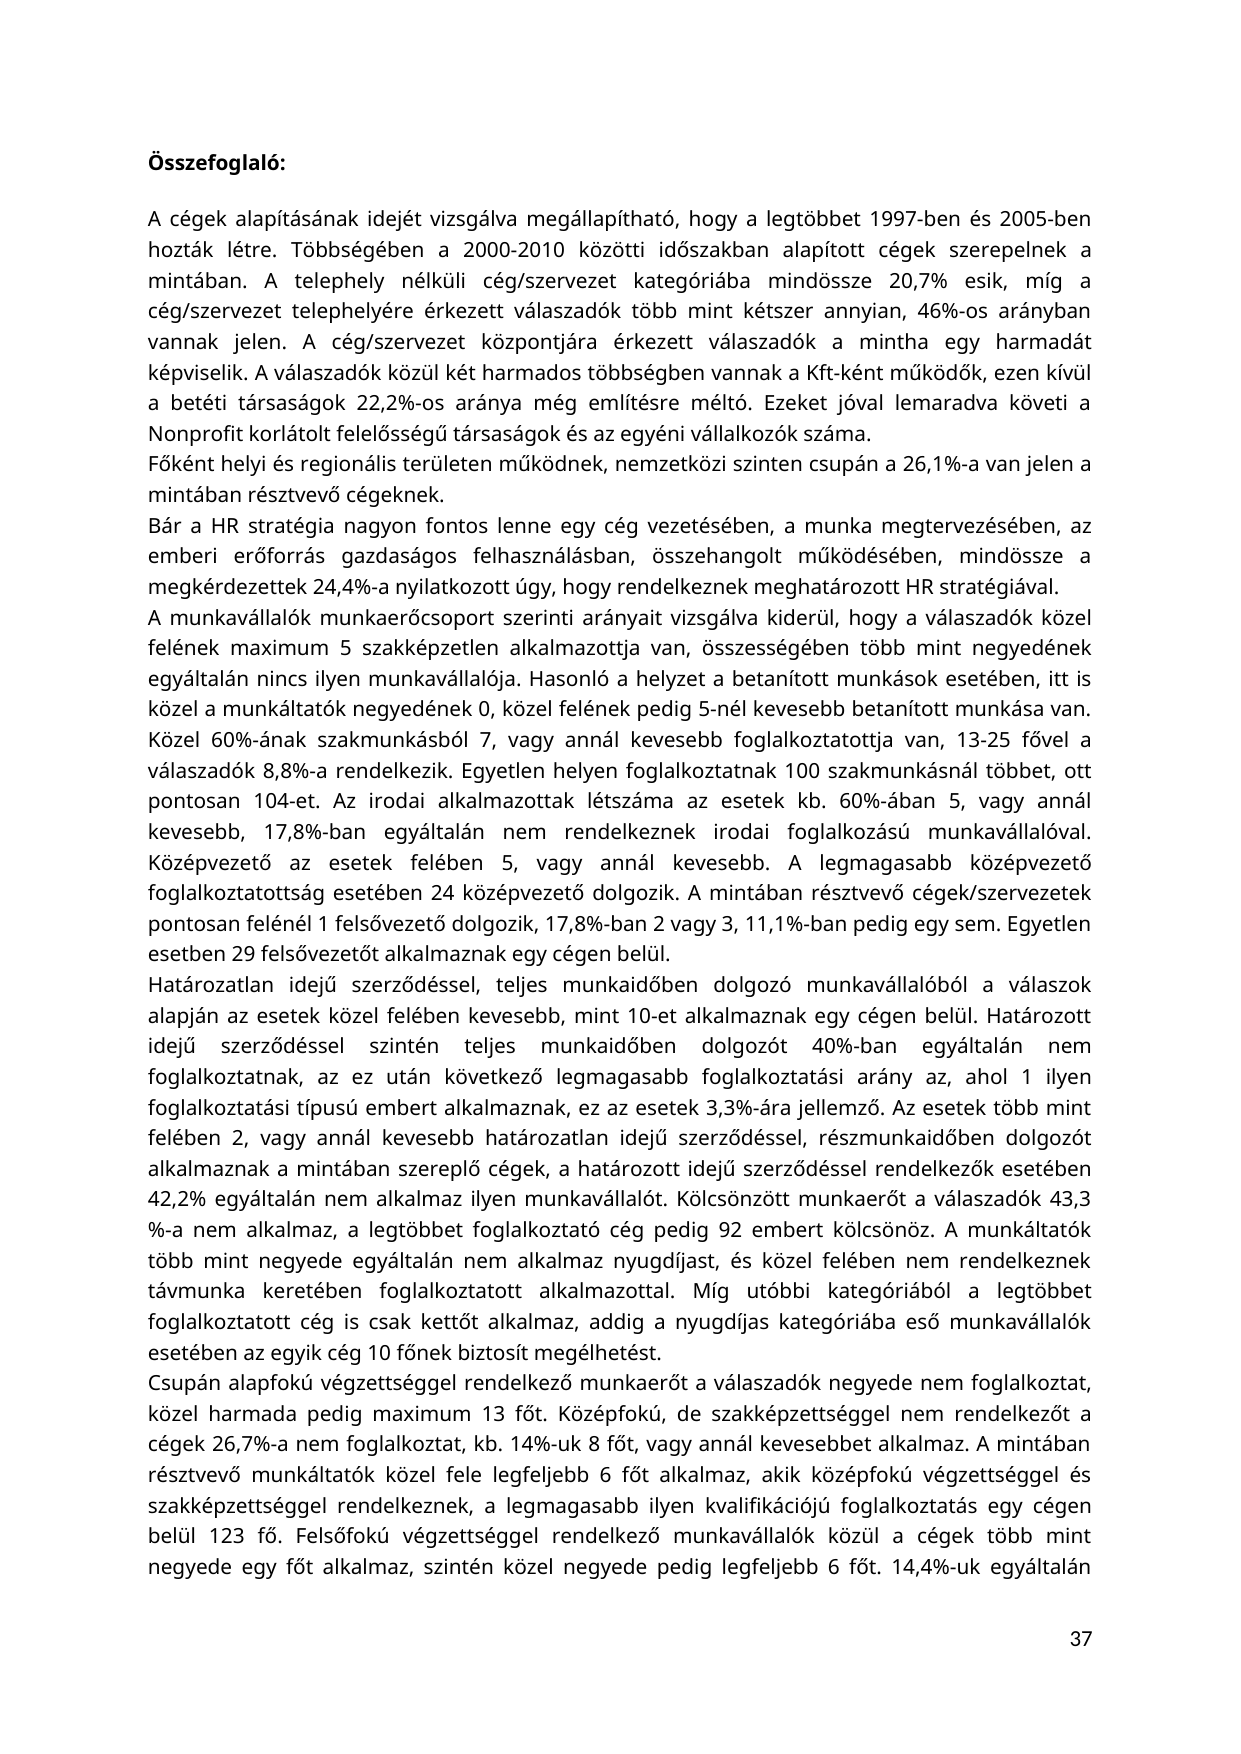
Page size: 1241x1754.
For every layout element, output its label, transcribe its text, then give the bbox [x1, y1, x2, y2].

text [148, 1368, 1093, 1580]
text Főként helyi és regionális területen működnek, nemzetközi szinten csupán a 26,1%-a van jelen a mintában résztvevő cégeknek. [148, 449, 1093, 508]
text A cégek alapításának idejét vizsgálva megállapítható, hogy a legtöbbet 1997-ben és 2005-ben hozták létre. Többségében a 2000-2010 közötti időszakban alapított cégek szerepelnek a mintában. A telephely nélküli cég/szervezet kategóriába mindössze 20,7% esik, míg a cég/szervezet telephelyére érkezett válaszadók több mint kétszer annyian, 46%-os arányban vannak jelen. A cég/szervezet központjára érkezett válaszadók a mintha egy harmadát képviselik. A válaszadók közül két harmados többségben vannak a Kft-ként működők, ezen kívül a betéti társaságok 22,2%-os aránya még említésre méltó. Ezeket jóval lemaradva követi a Nonprofit korlátolt felelősségű társaságok és az egyéni vállalkozók száma. [148, 204, 1093, 447]
text Összefoglaló: [148, 148, 1093, 176]
text A munkavállalók munkaerőcsoport szerinti arányait vizsgálva kiderül, hogy a válaszadók közel felének maximum 5 szakképzetlen alkalmazottja van, összességében több mint negyedének egyáltalán nincs ilyen munkavállalója. Hasonló a helyzet a betanított munkások esetében, itt is közel a munkáltatók negyedének 0, közel felének pedig 5-nél kevesebb betanított munkása van. Közel 60%-ának szakmunkásból 7, vagy annál kevesebb foglalkoztatottja van, 13-25 fővel a válaszadók 8,8%-a rendelkezik. Egyetlen helyen foglalkoztatnak 100 szakmunkásnál többet, ott pontosan 104-et. Az irodai alkalmazottak létszáma az esetek kb. 60%-ában 5, vagy annál kevesebb, 17,8%-ban egyáltalán nem rendelkeznek irodai foglalkozású munkavállalóval. Középvezető az esetek felében 5, vagy annál kevesebb. A legmagasabb középvezető foglalkoztatottság esetében 24 középvezető dolgozik. A mintában résztvevő cégek/szervezetek pontosan felénél 1 felsővezető dolgozik, 17,8%-ban 2 vagy 3, 11,1%-ban pedig egy sem. Egyetlen esetben 29 felsővezetőt alkalmaznak egy cégen belül. [148, 603, 1093, 968]
text Határozatlan idejű szerződéssel, teljes munkaidőben dolgozó munkavállalóból a válaszok alapján az esetek közel felében kevesebb, mint 10-et alkalmaznak egy cégen belül. Határozott idejű szerződéssel szintén teljes munkaidőben dolgozót 40%-ban egyáltalán nem foglalkoztatnak, az ez után következő legmagasabb foglalkoztatási arány az, ahol 1 ilyen foglalkoztatási típusú embert alkalmaznak, ez az esetek 3,3%-ára jellemző. Az esetek több mint felében 2, vagy annál kevesebb határozatlan idejű szerződéssel, részmunkaidőben dolgozót alkalmaznak a mintában szereplő cégek, a határozott idejű szerződéssel rendelkezők esetében 42,2% egyáltalán nem alkalmaz ilyen munkavállalót. Kölcsönzött munkaerőt a válaszadók 43,3 %-a nem alkalmaz, a legtöbbet foglalkoztató cég pedig 92 embert kölcsönöz. A munkáltatók több mint negyede egyáltalán nem alkalmaz nyugdíjast, és közel felében nem rendelkeznek távmunka keretében foglalkoztatott alkalmazottal. Míg utóbbi kategóriából a legtöbbet foglalkoztatott cég is csak kettőt alkalmaz, addig a nyugdíjas kategóriába eső munkavállalók esetében az egyik cég 10 főnek biztosít megélhetést. [148, 970, 1093, 1366]
text Bár a HR stratégia nagyon fontos lenne egy cég vezetésében, a munka megtervezésében, az emberi erőforrás gazdaságos felhasználásban, összehangolt működésében, mindössze a megkérdezettek 24,4%-a nyilatkozott úgy, hogy rendelkeznek meghatározott HR stratégiával. [148, 511, 1093, 600]
